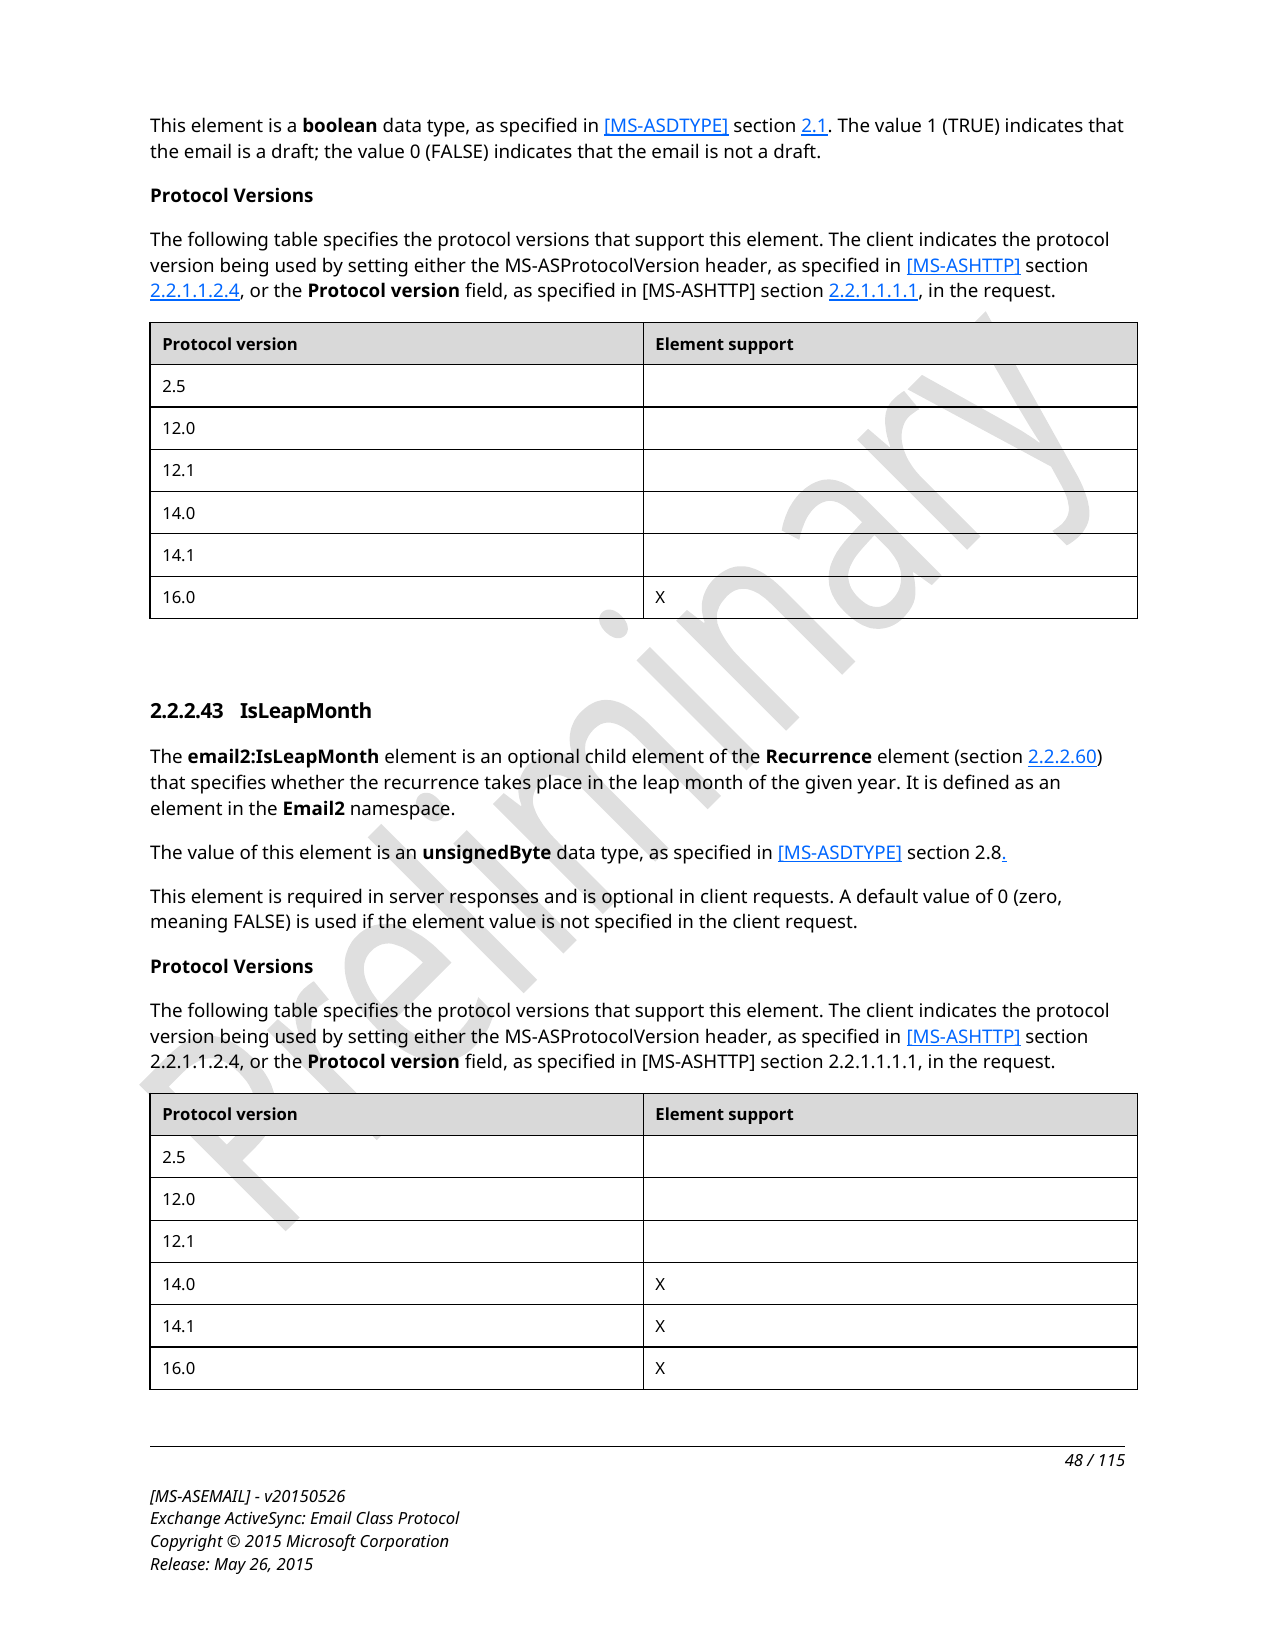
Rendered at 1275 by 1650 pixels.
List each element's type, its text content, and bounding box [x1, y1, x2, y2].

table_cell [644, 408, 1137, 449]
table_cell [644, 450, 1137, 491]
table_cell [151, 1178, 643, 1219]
text This element is required in server responses and is optional in client requests. A default value of 0 (zero, meaning FALSE) is used if the element value is not specified in the client request. [150, 883, 1125, 934]
subtitle IsLeapMonth [150, 697, 1125, 725]
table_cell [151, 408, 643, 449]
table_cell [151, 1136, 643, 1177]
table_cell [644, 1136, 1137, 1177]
text Protocol Versions [150, 953, 1125, 979]
text This element is a boolean data type, as specified in [MS-ASDTYPE] section 2.1. The value 1 (TRUE) indicates that the email is a draft; the value 0 (FALSE) indicates that the email is not a draft. [150, 112, 1125, 163]
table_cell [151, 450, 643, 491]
text The value of this element is an unsignedByte data type, as specified in [MS-ASDTYPE] section 2.8. [150, 839, 1125, 864]
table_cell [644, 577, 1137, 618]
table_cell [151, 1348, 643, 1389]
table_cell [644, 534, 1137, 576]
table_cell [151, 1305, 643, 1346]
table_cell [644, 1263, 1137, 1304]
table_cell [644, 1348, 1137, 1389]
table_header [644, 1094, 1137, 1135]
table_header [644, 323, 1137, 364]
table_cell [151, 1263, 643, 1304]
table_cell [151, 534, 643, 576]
text The following table specifies the protocol versions that support this element. The client indicates the protocol version being used by setting either the MS-ASProtocolVersion header, as specified in [MS-ASHTTP] section 2.2.1.1.2.4, or the Protocol version field, as specified in [MS-ASHTTP] section 2.2.1.1.1.1, in the request. [150, 997, 1125, 1074]
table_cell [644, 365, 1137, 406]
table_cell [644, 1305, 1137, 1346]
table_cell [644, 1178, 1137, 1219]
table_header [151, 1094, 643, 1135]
text The email2:IsLeapMonth element is an optional child element of the Recurrence element (section 2.2.2.60) that specifies whether the recurrence takes place in the leap month of the given year. It is defined as an element in the Email2 namespace. [150, 744, 1125, 820]
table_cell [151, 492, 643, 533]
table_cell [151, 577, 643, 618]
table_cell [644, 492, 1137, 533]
text Protocol Versions [150, 182, 1125, 208]
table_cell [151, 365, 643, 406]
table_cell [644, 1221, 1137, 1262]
text The following table specifies the protocol versions that support this element. The client indicates the protocol version being used by setting either the MS-ASProtocolVersion header, as specified in [MS-ASHTTP] section 2.2.1.1.2.4, or the Protocol version field, as specified in [MS-ASHTTP] section 2.2.1.1.1.1, in the request. [150, 227, 1125, 303]
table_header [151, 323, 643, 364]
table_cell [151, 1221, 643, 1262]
